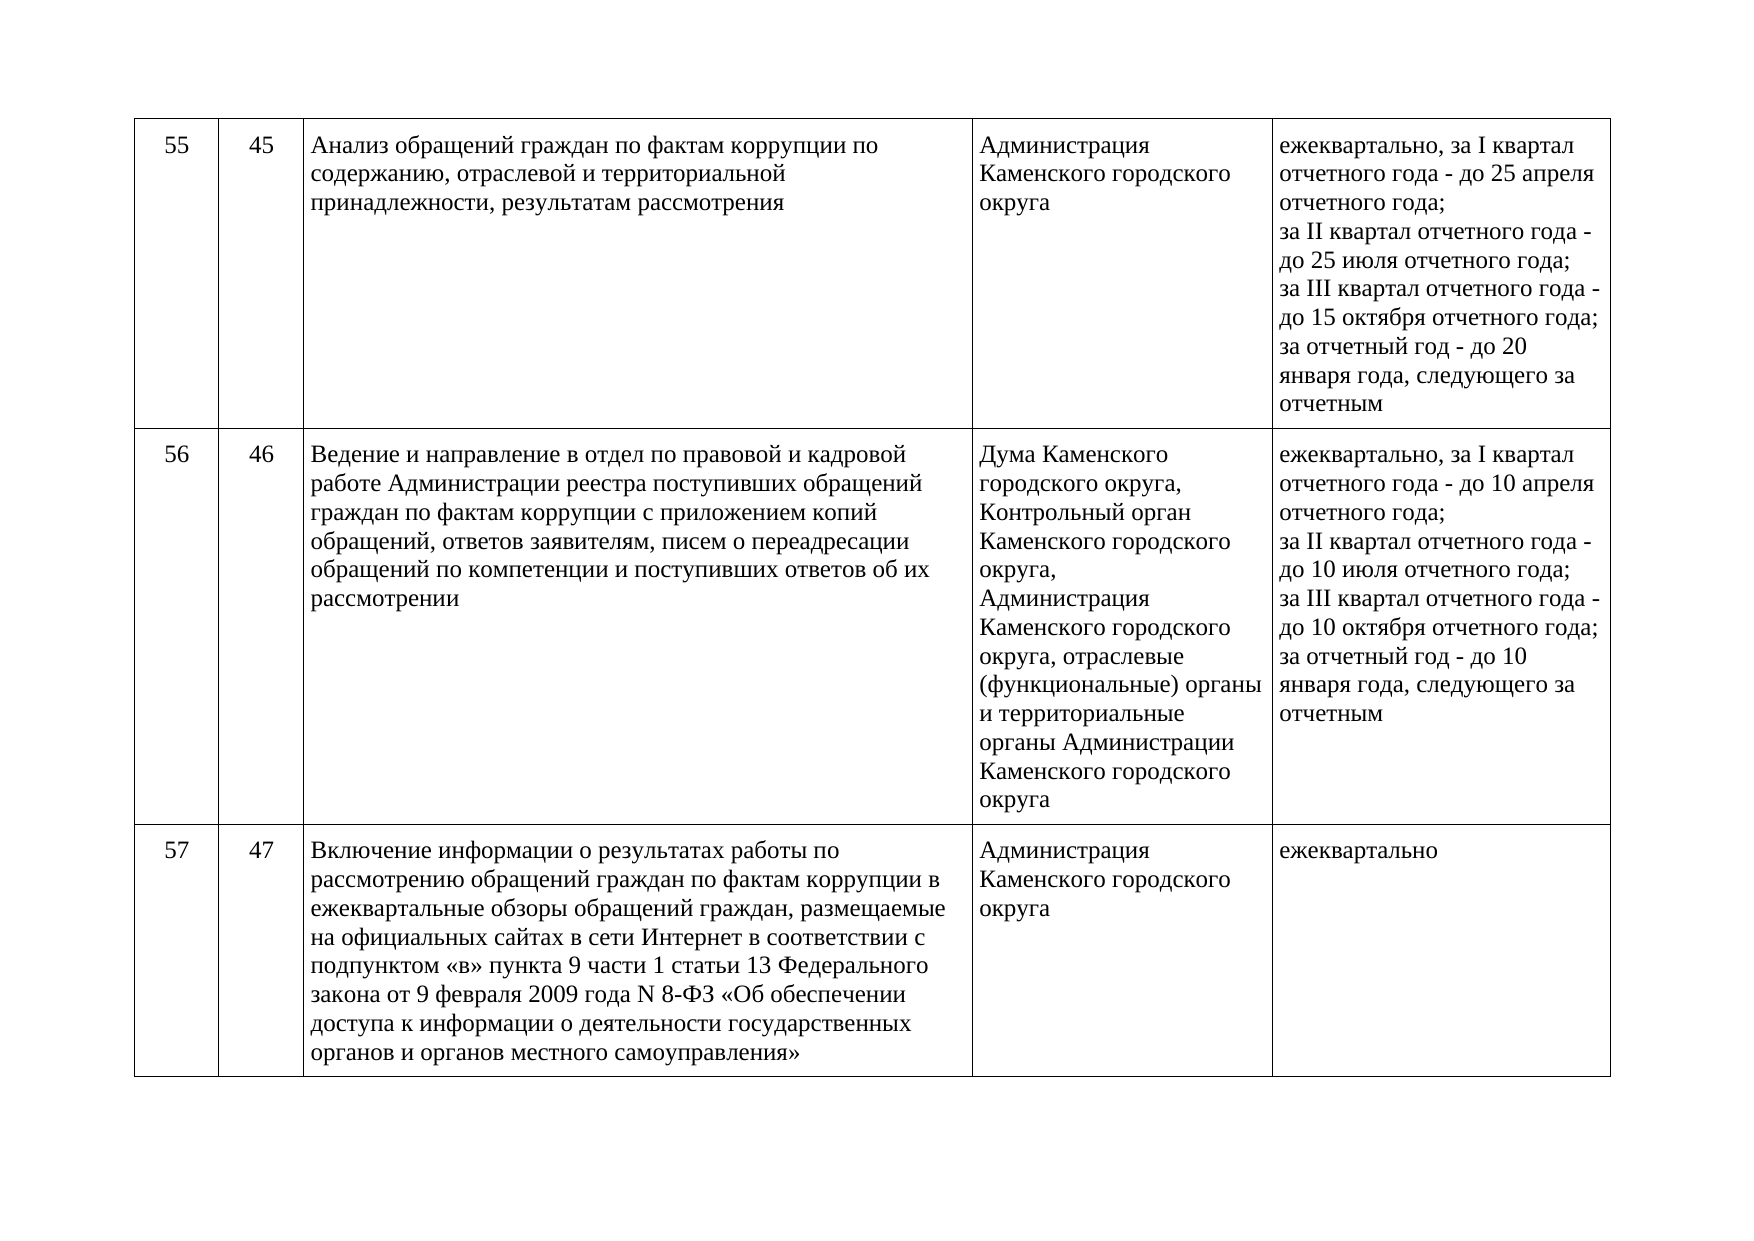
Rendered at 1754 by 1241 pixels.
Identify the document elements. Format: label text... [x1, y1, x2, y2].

table_cell ежеквартально, за I квартал отчетного года - до 25 апреля отчетного года; за II квартал отчетного года - до 25 июля отчетного года; за III квартал отчетного года - до 15 октября отчетного года; за отчетный год - до 20 января года, следующего за отчетным [1273, 119, 1610, 428]
table_cell Включение информации о результатах работы по рассмотрению обращений граждан по фактам коррупции в ежеквартальные обзоры обращений граждан, размещаемые на официальных сайтах в сети Интернет в соответствии с подпунктом «в» пункта 9 части 1 статьи 13 Федерального закона от 9 февраля 2009 года N 8-ФЗ «Об обеспечении доступа к информации о деятельности государственных органов и органов местного самоуправления» [304, 825, 972, 1076]
table_cell 57 [135, 825, 218, 1076]
table_cell ежеквартально [1273, 825, 1610, 1076]
table_cell Дума Каменского городского округа, Контрольный орган Каменского городского округа, Администрация Каменского городского округа, отраслевые (функциональные) органы и территориальные органы Администрации Каменского городского округа [973, 429, 1272, 824]
table_cell ежеквартально, за I квартал отчетного года - до 10 апреля отчетного года; за II квартал отчетного года - до 10 июля отчетного года; за III квартал отчетного года - до 10 октября отчетного года; за отчетный год - до 10 января года, следующего за отчетным [1273, 429, 1610, 824]
table_cell Ведение и направление в отдел по правовой и кадровой работе Администрации реестра поступивших обращений граждан по фактам коррупции с приложением копий обращений, ответов заявителям, писем о переадресации обращений по компетенции и поступивших ответов об их рассмотрении [304, 429, 972, 824]
table_cell 45 [219, 119, 303, 428]
table_cell Анализ обращений граждан по фактам коррупции по содержанию, отраслевой и территориальной принадлежности, результатам рассмотрения [304, 119, 972, 428]
table_cell 56 [135, 429, 218, 824]
table_cell 47 [219, 825, 303, 1076]
table_cell 46 [219, 429, 303, 824]
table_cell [973, 119, 1272, 428]
table_cell Администрация Каменского городского округа [973, 825, 1272, 1076]
table_cell 55 [135, 119, 218, 428]
